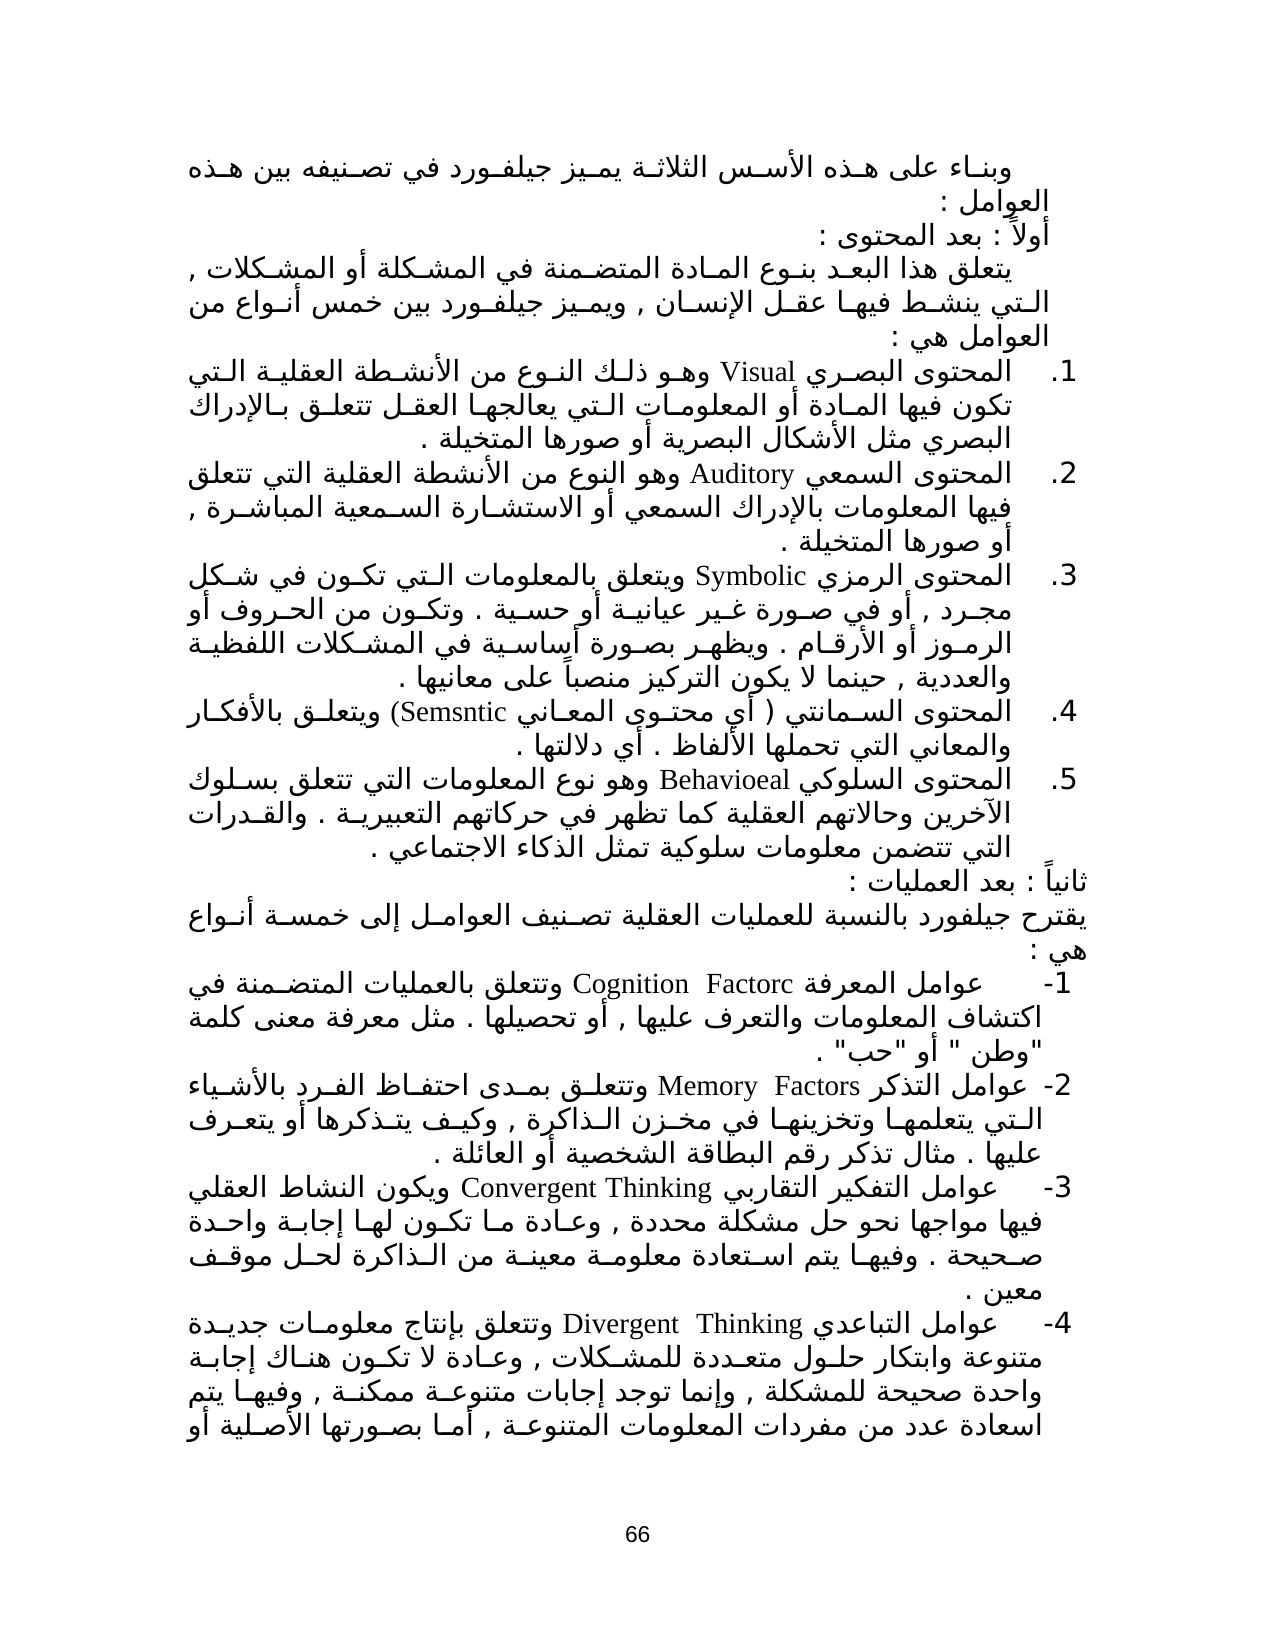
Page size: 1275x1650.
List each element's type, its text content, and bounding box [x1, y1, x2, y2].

list المحتوى السلوكي Behavioeal وهو نوع المعلومات التي تتعلق بسلوك الآخرين وحالاتهم العقلية كما تظهر في حركاتهم التعبيرية . والقدرات التي تتضمن معلومات سلوكية تمثل الذكاء الاجتماعي . [187, 762, 1050, 864]
list عوامل المعرفة Cognition Factorc وتتعلق بالعمليات المتضمنة في اكتشاف المعلومات والتعرف عليها , أو تحصيلها . مثل معرفة معنى كلمة "وطن " أو "حب" . [187, 966, 1043, 1068]
text وبناء على هذه الأسس الثلاثة يميز جيلفورد في تصنيفه بين هذه العوامل : [187, 150, 1050, 218]
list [187, 1306, 1043, 1442]
text يقترح جيلفورد بالنسبة للعمليات العقلية تصنيف العوامل إلى خمسة أنواع هي : [187, 898, 1087, 966]
list المحتوى السمانتي ( أي محتوى المعاني Semsntic) ويتعلق بالأفكار والمعاني التي تحملها الألفاظ . أي دلالتها . [187, 694, 1050, 762]
list عوامل التفكير التقاربي Convergent Thinking ويكون النشاط العقلي فيها مواجها نحو حل مشكلة محددة , وعادة ما تكون لها إجابة واحدة صحيحة . وفيها يتم استعادة معلومة معينة من الذاكرة لحل موقف معين . [187, 1170, 1043, 1306]
text أولاً : بعد المحتوى : [187, 218, 1050, 252]
list المحتوى البصري Visual وهو ذلك النوع من الأنشطة العقلية التي تكون فيها المادة أو المعلومات التي يعالجها العقل تتعلق بالإدراك البصري مثل الأشكال البصرية أو صورها المتخيلة . [187, 354, 1050, 456]
list عوامل التذكر Memory Factors وتتعلق بمدى احتفاظ الفرد بالأشياء التي يتعلمها وتخزينها في مخزن الذاكرة , وكيف يتذكرها أو يتعرف عليها . مثال تذكر رقم البطاقة الشخصية أو العائلة . [187, 1068, 1043, 1170]
list المحتوى الرمزي Symbolic ويتعلق بالمعلومات التي تكون في شكل مجرد , أو في صورة غير عيانية أو حسية . وتكون من الحروف أو الرموز أو الأرقام . ويظهر بصورة أساسية في المشكلات اللفظية والعددية , حينما لا يكون التركيز منصباً على معانيها . [187, 558, 1050, 694]
text يتعلق هذا البعد بنوع المادة المتضمنة في المشكلة أو المشكلات , التي ينشط فيها عقل الإنسان , ويميز جيلفورد بين خمس أنواع من العوامل هي : [187, 252, 1050, 354]
list المحتوى السمعي Auditory وهو النوع من الأنشطة العقلية التي تتعلق فيها المعلومات بالإدراك السمعي أو الاستشارة السمعية المباشرة , أو صورها المتخيلة . [187, 456, 1050, 558]
text ثانياً : بعد العمليات : [187, 864, 1087, 898]
